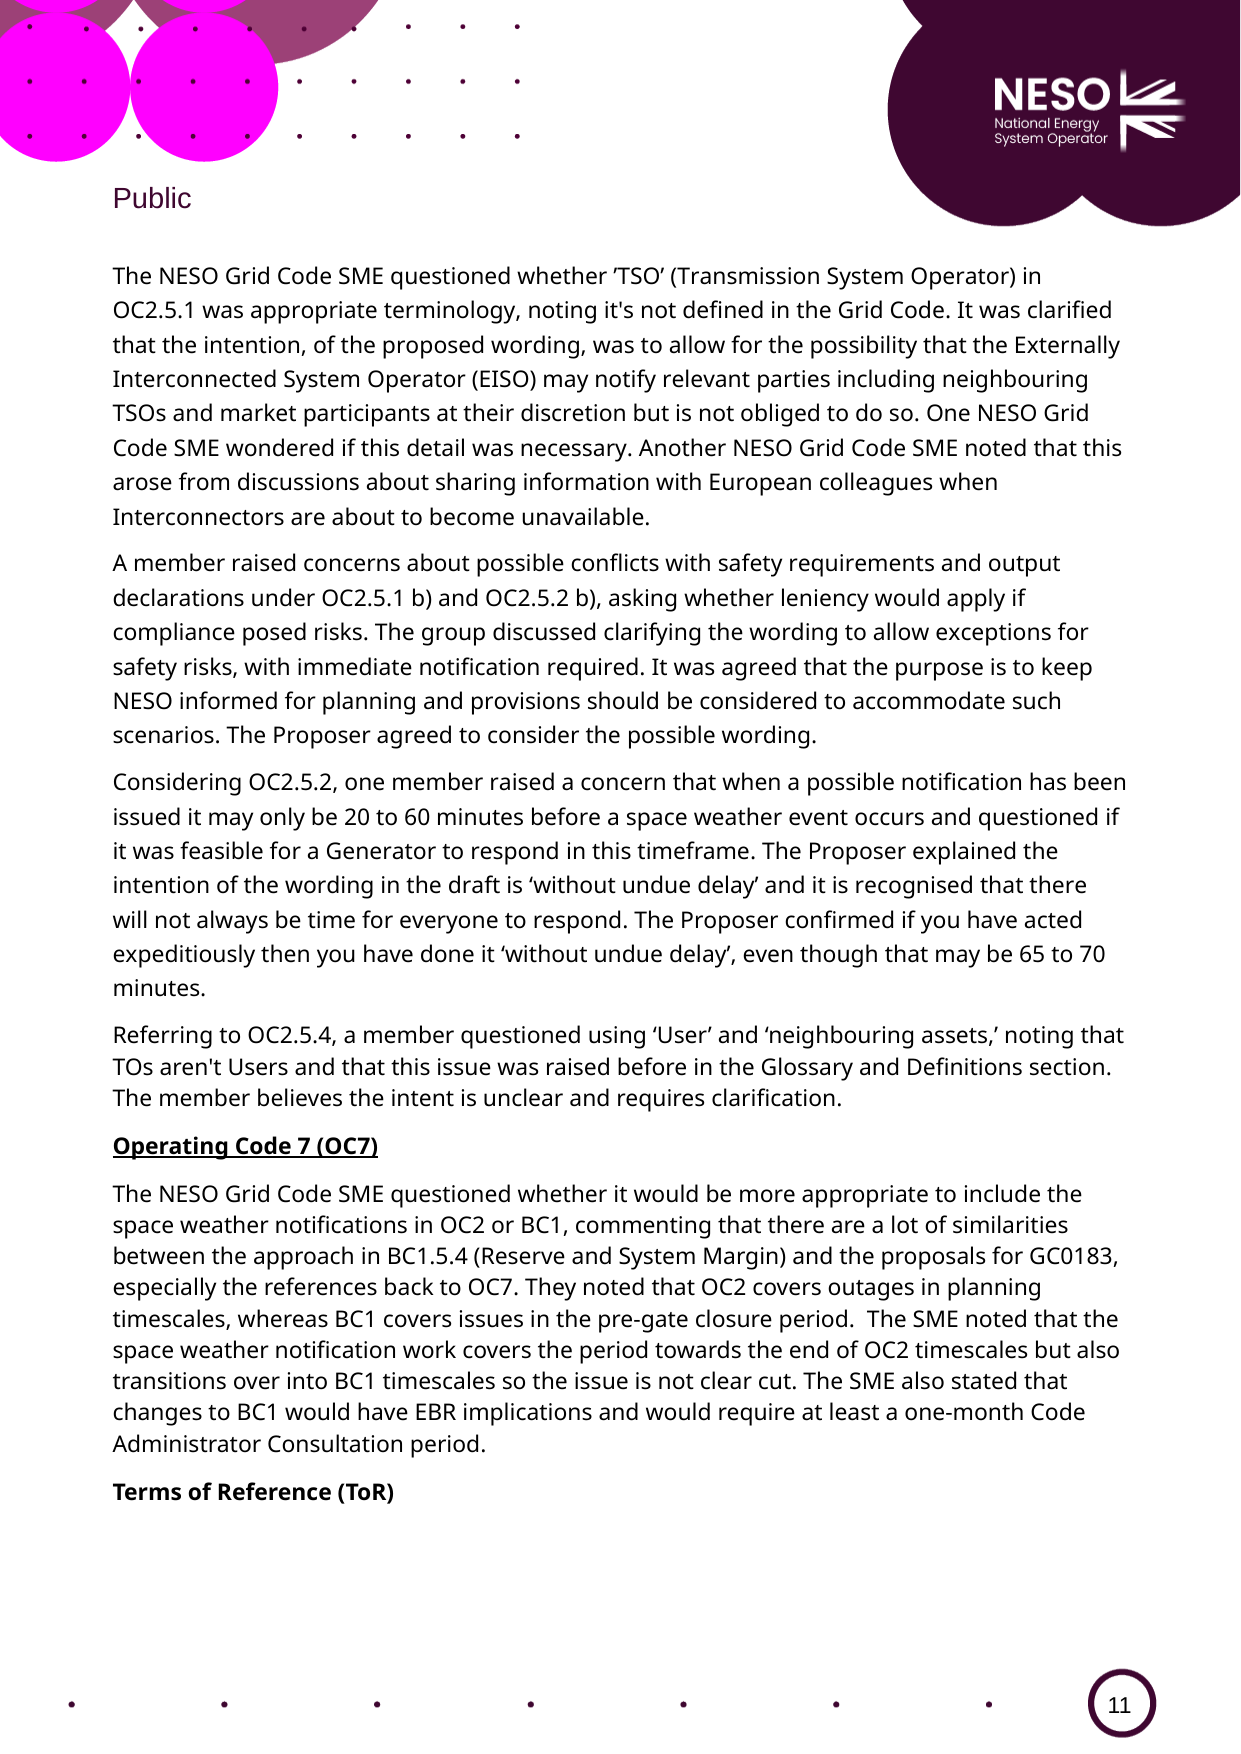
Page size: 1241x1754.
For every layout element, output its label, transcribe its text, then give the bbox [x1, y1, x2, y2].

text Terms of Reference (ToR) [112, 1476, 1128, 1507]
text Considering OC2.5.2, one member raised a concern that when a possible notification has been issued it may only be 20 to 60 minutes before a space weather event occurs and questioned if it was feasible for a Generator to respond in this timeframe. The Proposer explained the intention of the wording in the draft is ‘without undue delay’ and it is recognised that there will not always be time for everyone to respond. The Proposer confirmed if you have acted expeditiously then you have done it ‘without undue delay’, even though that may be 65 to 70 minutes. [112, 766, 1128, 1004]
text The NESO Grid Code SME questioned whether ’TSO’ (Transmission System Operator) in OC2.5.1 was appropriate terminology, noting it's not defined in the Grid Code. It was clarified that the intention, of the proposed wording, was to allow for the possibility that the Externally Interconnected System Operator (EISO) may notify relevant parties including neighbouring TSOs and market participants at their discretion but is not obliged to do so. One NESO Grid Code SME wondered if this detail was necessary. Another NESO Grid Code SME noted that this arose from discussions about sharing information with European colleagues when Interconnectors are about to become unavailable. [112, 260, 1128, 532]
text Referring to OC2.5.4, a member questioned using ‘User’ and ‘neighbouring assets,’ noting that TOs aren't Users and that this issue was raised before in the Glossary and Definitions section. The member believes the intent is unclear and requires clarification. [112, 1019, 1128, 1113]
picture [0, 0, 1241, 1754]
text A member raised concerns about possible conflicts with safety requirements and output declarations under OC2.5.1 b) and OC2.5.2 b), asking whether leniency would apply if compliance posed risks. The group discussed clarifying the wording to allow exceptions for safety risks, with immediate notification required. It was agreed that the purpose is to keep NESO informed for planning and provisions should be considered to accommodate such scenarios. The Proposer agreed to consider the possible wording. [112, 547, 1128, 751]
text Operating Code 7 (OC7) [112, 1130, 1128, 1161]
text The NESO Grid Code SME questioned whether it would be more appropriate to include the space weather notifications in OC2 or BC1, commenting that there are a lot of similarities between the approach in BC1.5.4 (Reserve and System Margin) and the proposals for GC0183, especially the references back to OC7. They noted that OC2 covers outages in planning timescales, whereas BC1 covers issues in the pre-gate closure period. The SME noted that the space weather notification work covers the period towards the end of OC2 timescales but also transitions over into BC1 timescales so the issue is not clear cut. The SME also stated that changes to BC1 would have EBR implications and would require at least a one-month Code Administrator Consultation period. [112, 1178, 1128, 1459]
